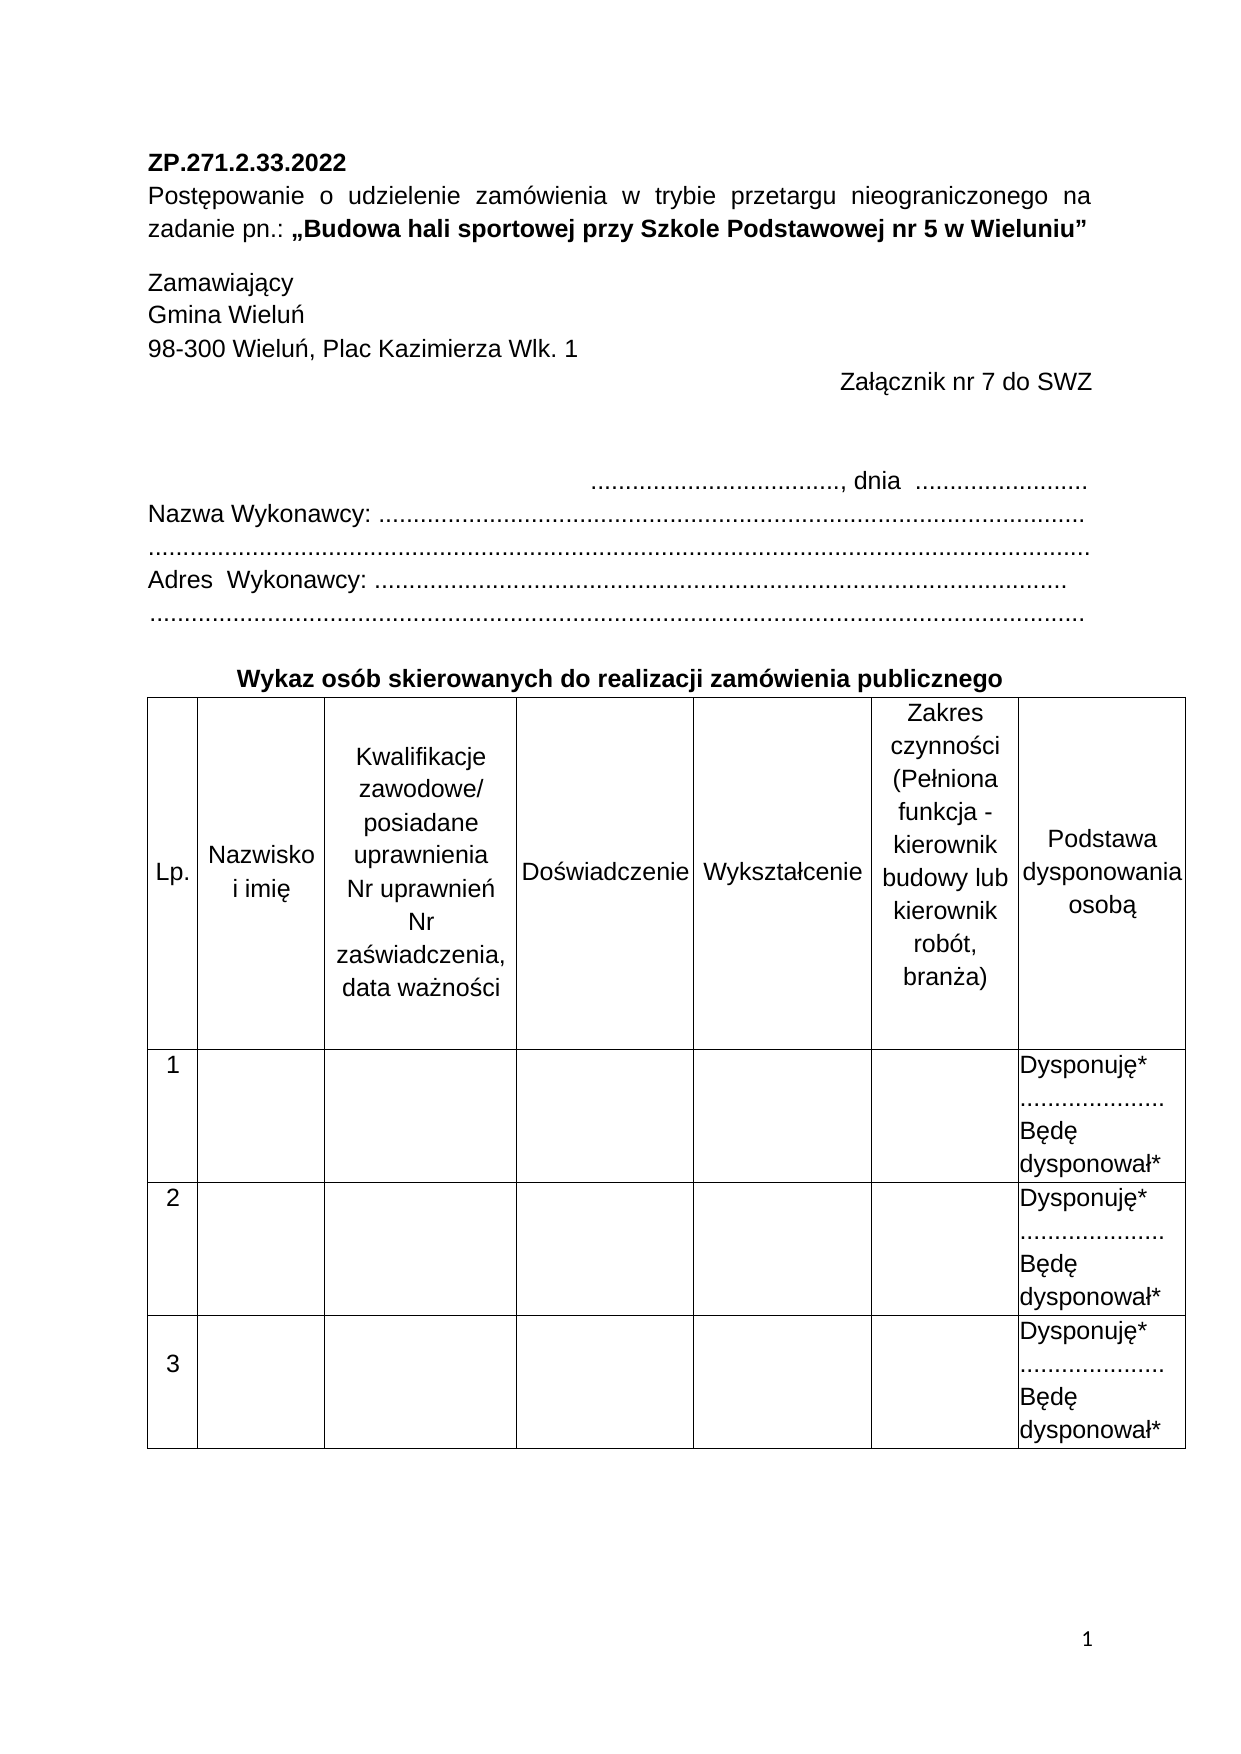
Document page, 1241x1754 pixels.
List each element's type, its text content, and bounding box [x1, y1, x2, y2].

text ...................................., dnia ......................... [148, 466, 1093, 494]
text 98-300 Wieluń, Plac Kazimierza Wlk. 1 [148, 333, 1093, 362]
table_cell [1019, 1316, 1185, 1448]
table_header Doświadczenie [517, 698, 693, 1049]
text Postępowanie o udzielenie zamówienia w trybie przetargu nieograniczonego na zadanie pn.: „Budowa hali sportowej przy Szkole Podstawowej nr 5 w Wieluniu” [148, 181, 1093, 242]
table_cell [694, 1316, 871, 1448]
table_cell [694, 1183, 871, 1315]
text Zamawiający [148, 267, 1093, 296]
table_cell [325, 1316, 516, 1448]
table_cell [694, 1050, 871, 1182]
table_header Kwalifikacje zawodowe/ posiadane uprawnienia Nr uprawnień Nr zaświadczenia, data ważności [325, 698, 516, 1049]
table_cell 2 [148, 1183, 197, 1315]
table_header Zakres czynności (Pełniona funkcja - kierownik budowy lub kierownik robót, branża) [872, 698, 1018, 1049]
text Gmina Wieluń [148, 301, 1093, 329]
text Wykaz osób skierowanych do realizacji zamówienia publicznego [148, 664, 1093, 692]
table_cell [198, 1316, 324, 1448]
table_header Wykształcenie [694, 698, 871, 1049]
table_cell 3 [148, 1316, 197, 1448]
table_header Nazwisko i imię [198, 698, 324, 1049]
table_cell [325, 1183, 516, 1315]
table_header Lp. [148, 698, 197, 1049]
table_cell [1019, 1183, 1185, 1315]
table_cell [872, 1050, 1018, 1182]
text Nazwa Wykonawcy: ...................................................................................................... [148, 499, 1093, 527]
table_cell [872, 1316, 1018, 1448]
table_cell [198, 1183, 324, 1315]
table_cell [325, 1050, 516, 1182]
table_cell [872, 1183, 1018, 1315]
table_cell 1 [148, 1050, 197, 1182]
text Załącznik nr 7 do SWZ [148, 367, 1093, 395]
text ........................................................................................................................................ [148, 532, 1093, 560]
table_cell [517, 1316, 693, 1448]
text Adres Wykonawcy: .................................................................................................... [148, 565, 1093, 593]
text ....................................................................................................................................... [149, 598, 1093, 626]
table_header Podstawa dysponowania osobą [1019, 698, 1185, 1049]
table_cell [517, 1183, 693, 1315]
table_cell [198, 1050, 324, 1182]
table_cell Dysponuję* ..................... Będę dysponował* [1019, 1050, 1185, 1182]
text ZP.271.2.33.2022 [148, 148, 1093, 176]
table_cell [517, 1050, 693, 1182]
